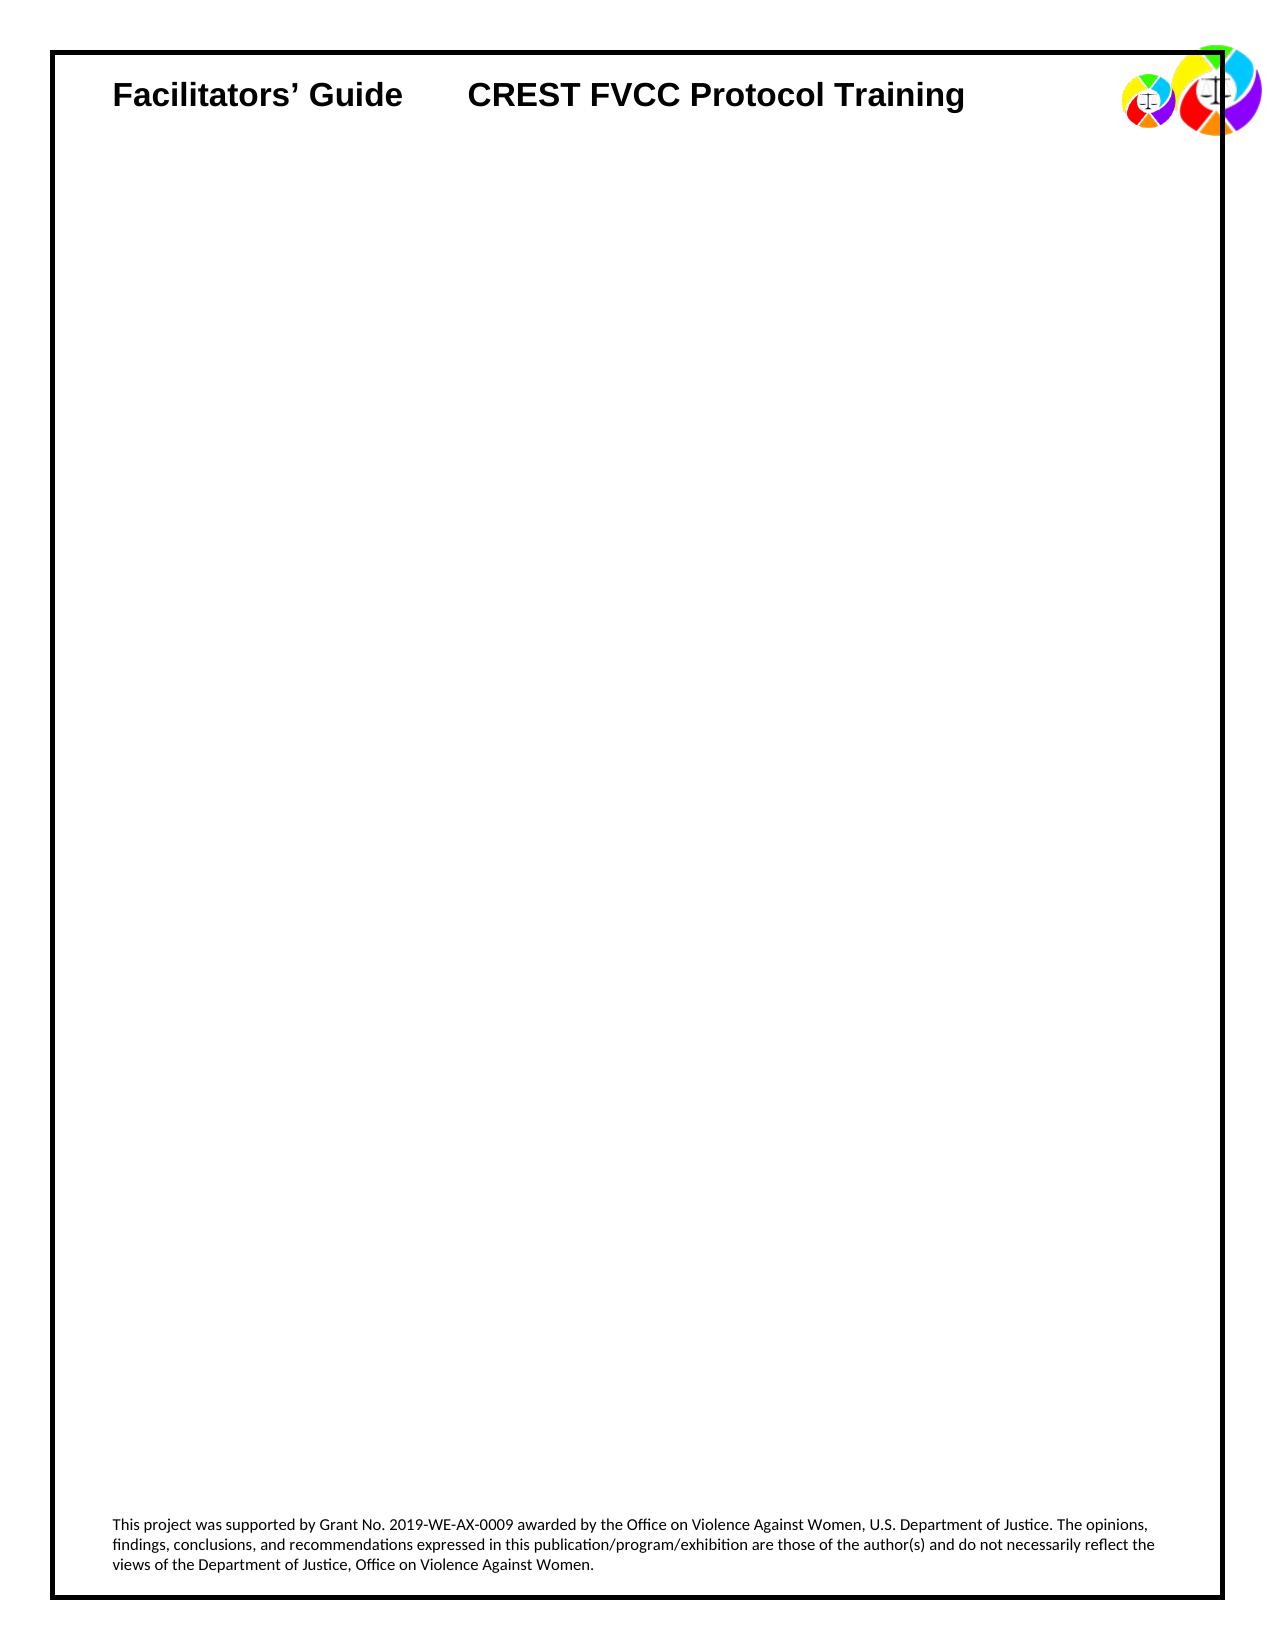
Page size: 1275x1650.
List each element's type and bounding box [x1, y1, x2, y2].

picture [1156, 31, 1275, 150]
picture [1112, 55, 1220, 150]
